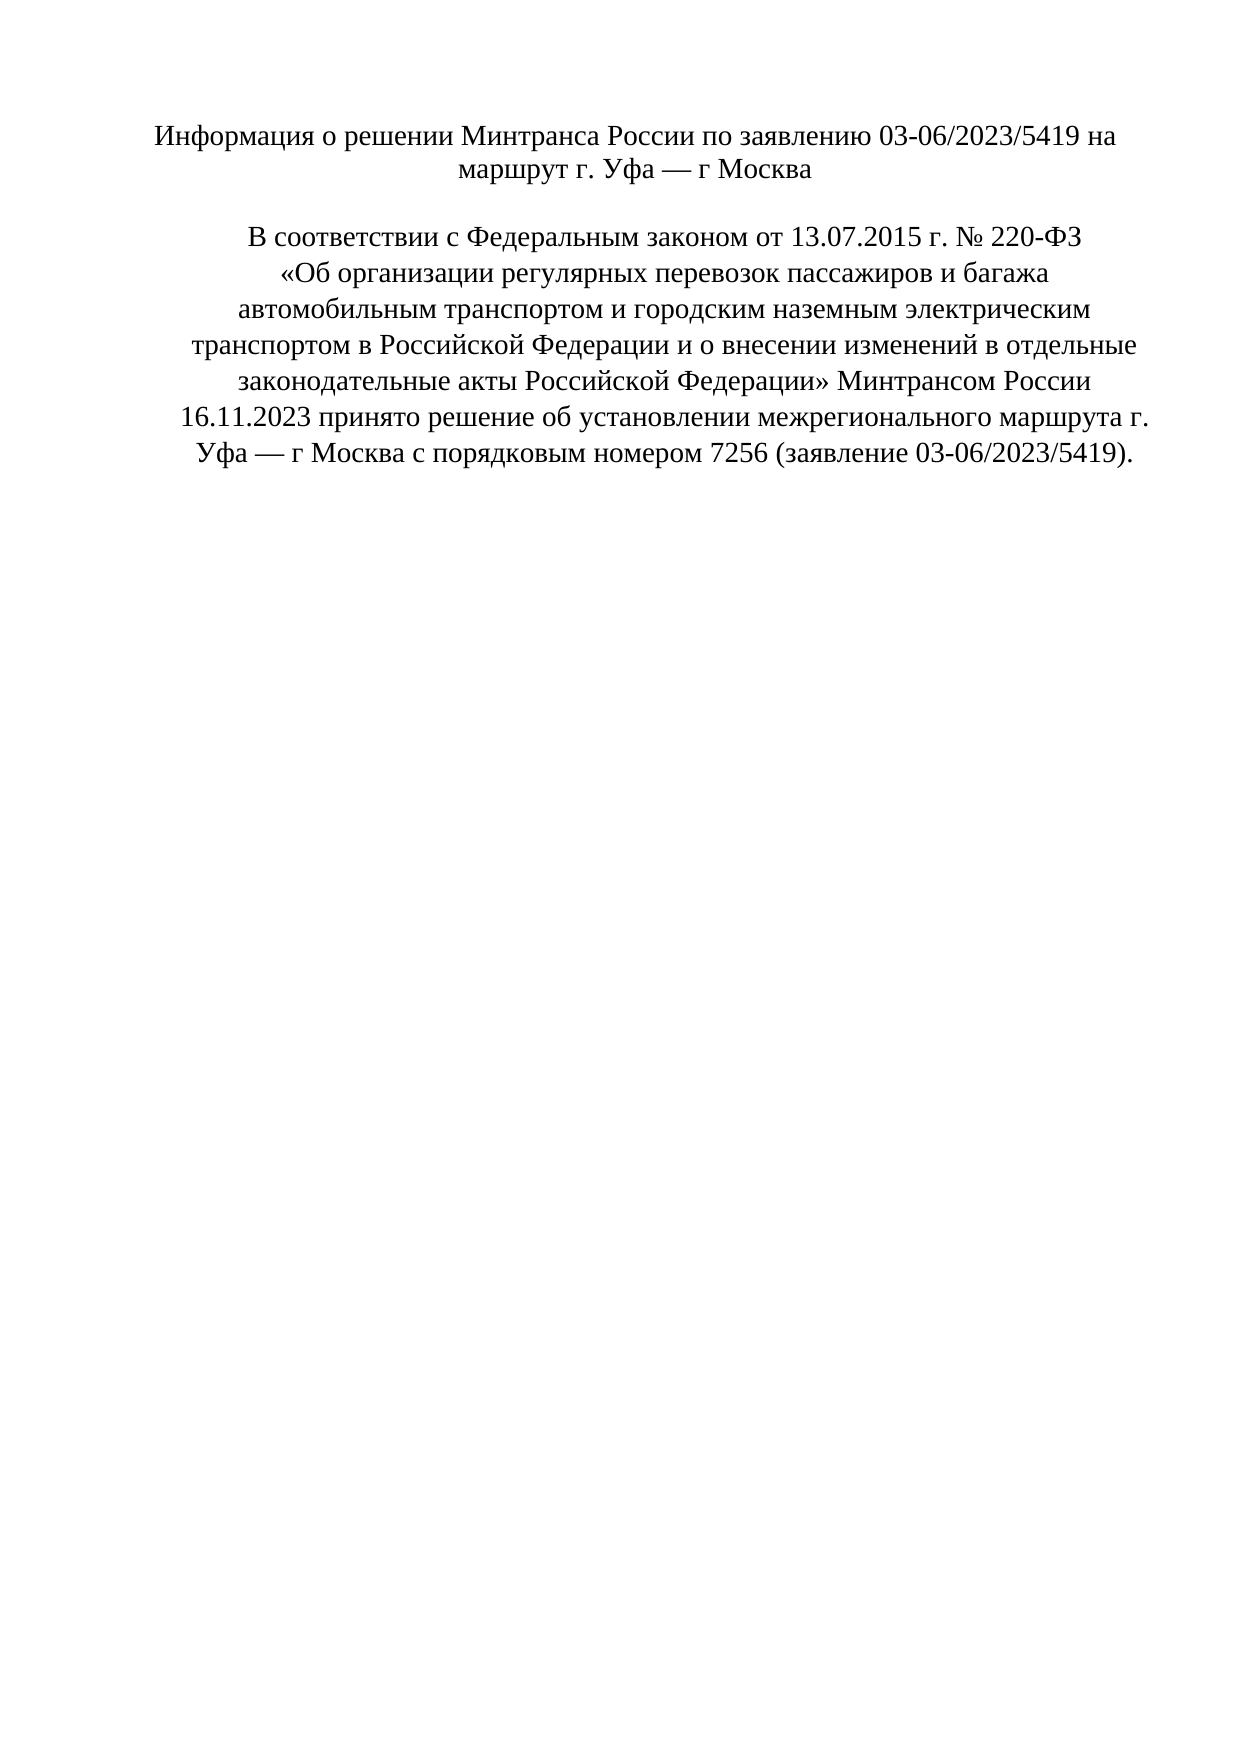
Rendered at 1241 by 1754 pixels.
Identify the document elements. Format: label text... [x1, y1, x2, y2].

text В соответствии с Федеральным законом от 13.07.2015 г. № 220-ФЗ «Об организации регулярных перевозок пассажиров и багажа автомобильным транспортом и городским наземным электрическим транспортом в Российской Федерации и о внесении изменений в отдельные законодательные акты Российской Федерации» Минтрансом России 16.11.2023 принято решение об установлении межрегионального маршрута г. Уфа — г Москва с порядковым номером 7256 (заявление 03-06/2023/5419). [177, 219, 1152, 469]
text Информация о решении Минтранса России по заявлению 03-06/2023/5419 на маршрут г. Уфа — г Москва [118, 118, 1152, 185]
